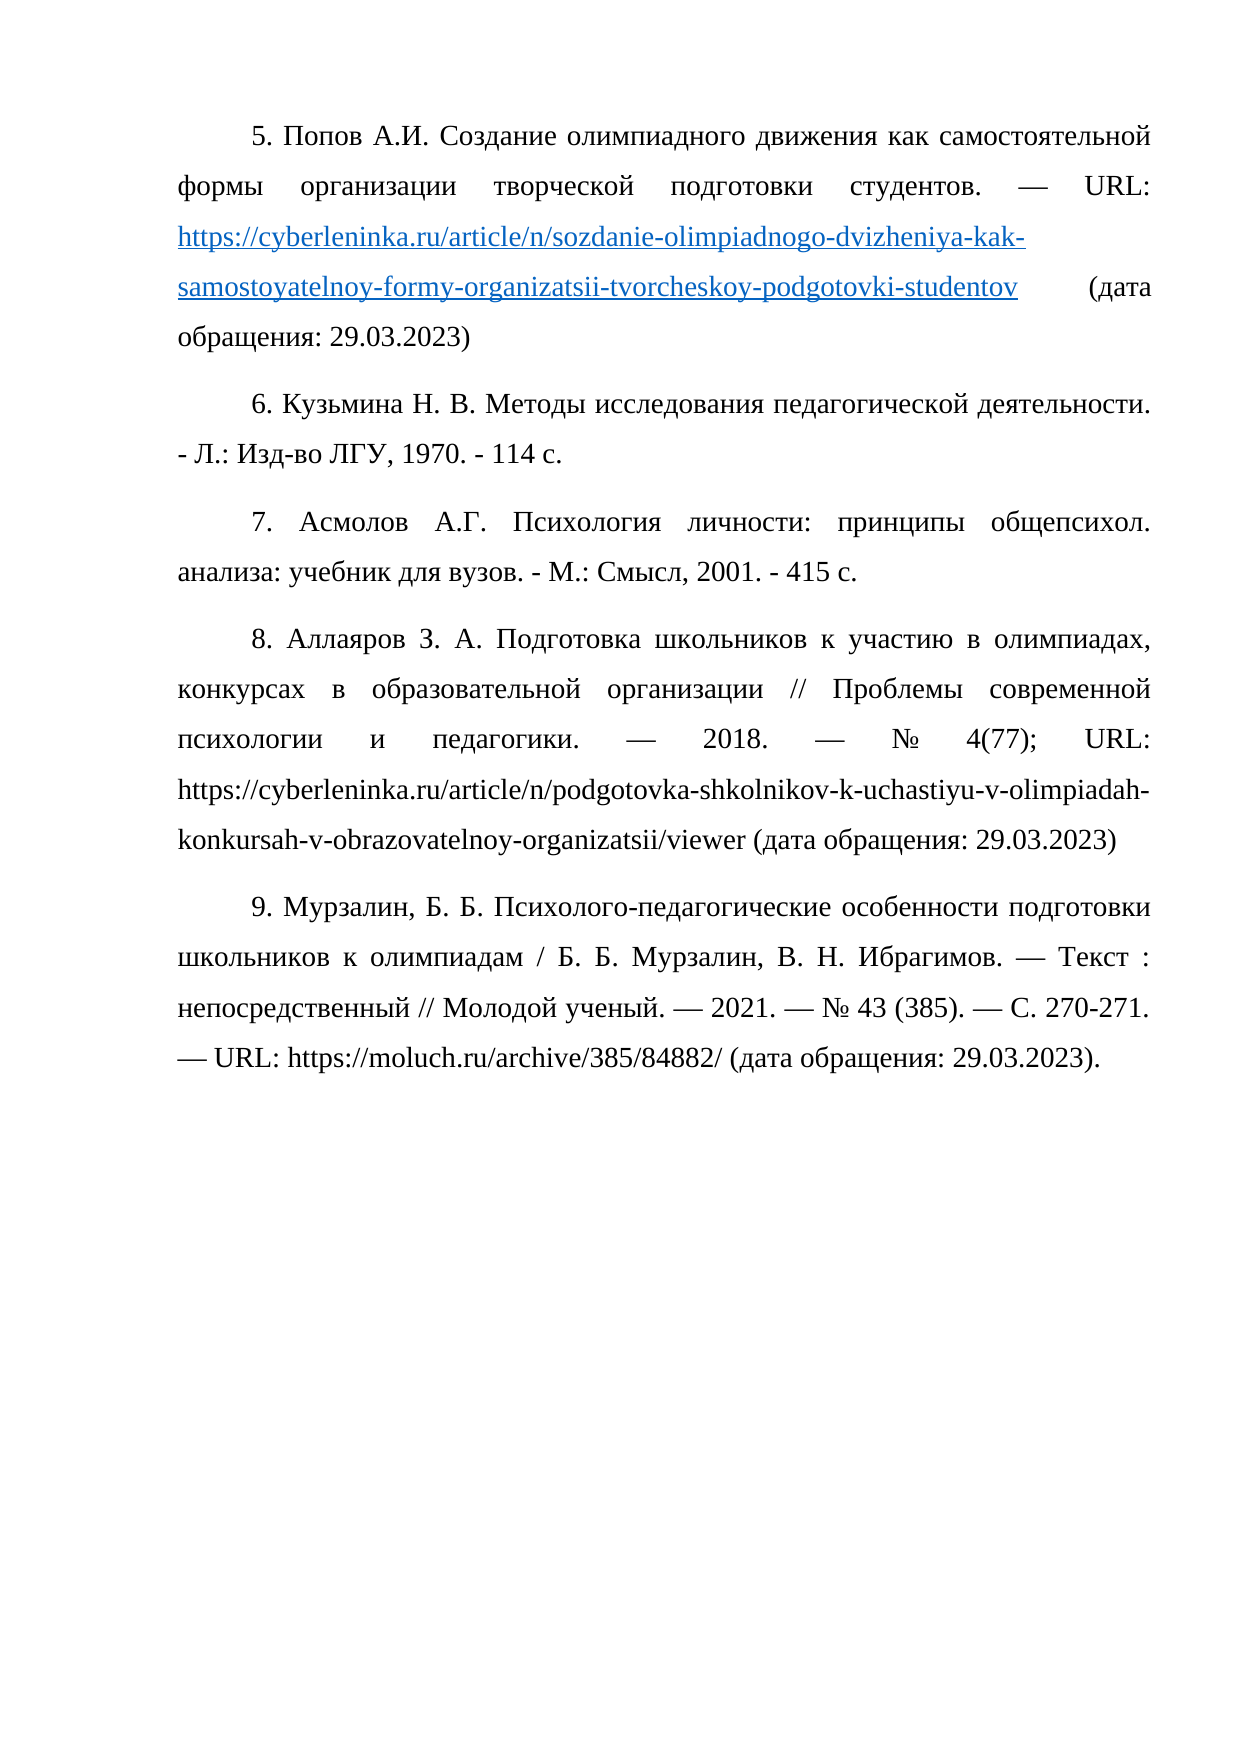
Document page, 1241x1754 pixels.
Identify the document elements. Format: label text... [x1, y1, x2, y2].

text 8. Аллаяров З. А. Подготовка школьников к участию в олимпиадах, конкурсах в образовательной организации // Проблемы современной психологии и педагогики. — 2018. — № 4(77); URL: https://cyberleninka.ru/article/n/podgotovka-shkolnikov-k-uchastiyu-v-olimpiadah-konkursah-v-obrazovatelnoy-organizatsii/viewer (дата обращения: 29.03.2023) [177, 621, 1152, 856]
text 6. Кузьмина Н. В. Методы исследования педагогической деятельности. - Л.: Изд-во ЛГУ, 1970. - 114 с. [177, 386, 1152, 470]
text 9. Мурзалин, Б. Б. Психолого-педагогические особенности подготовки школьников к олимпиадам / Б. Б. Мурзалин, В. Н. Ибрагимов. — Текст : непосредственный // Молодой ученый. — 2021. — № 43 (385). — С. 270-271. — URL: https://moluch.ru/archive/385/84882/ (дата обращения: 29.03.2023). [177, 889, 1152, 1074]
text 5. Попов А.И. Создание олимпиадного движения как самостоятельной формы организации творческой подготовки студентов. — URL: https://cyberleninka.ru/article/n/sozdanie-olimpiadnogo-dvizheniya-kak-samostoyatelnoy-formy-organizatsii-tvorcheskoy-podgotovki-studentov (дата обращения: 29.03.2023) [177, 118, 1152, 353]
text 7. Асмолов А.Г. Психология личности: принципы общепсихол. анализа: учебник для вузов. - М.: Смысл, 2001. - 415 с. [177, 504, 1152, 587]
